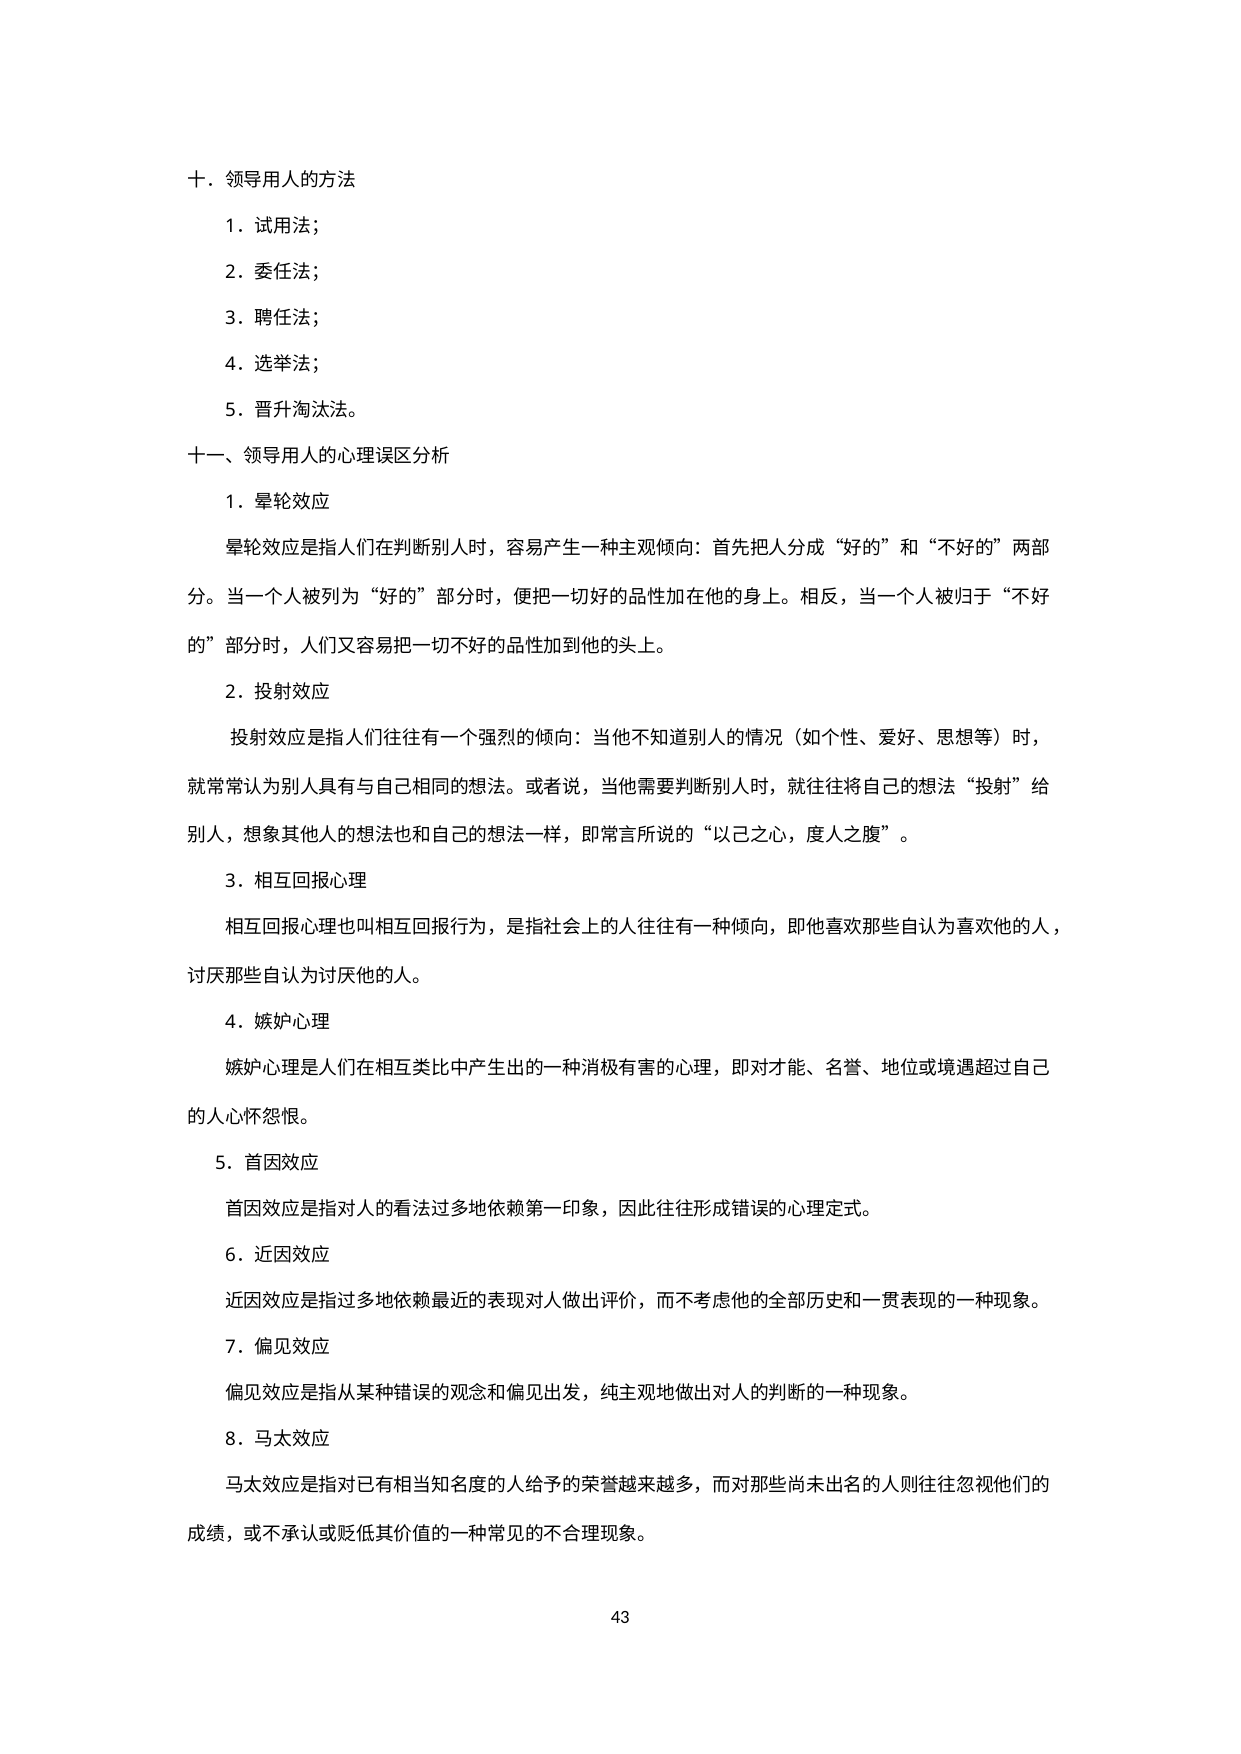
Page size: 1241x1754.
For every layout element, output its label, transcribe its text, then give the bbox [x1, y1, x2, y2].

text 5．晋升淘汰法。 [187, 392, 1053, 425]
text 嫉妒心理是人们在相互类比中产生出的一种消极有害的心理，即对才能、名誉、地位或境遇超过自己的人心怀怨恨。 [187, 1050, 1053, 1132]
text 3．聘任法； [187, 300, 1053, 333]
text 十．领导用人的方法 [187, 162, 1053, 194]
text 4．选举法； [187, 346, 1053, 379]
text 马太效应是指对已有相当知名度的人给予的荣誉越来越多，而对那些尚未出名的人则往往忽视他们的成绩，或不承认或贬低其价值的一种常见的不合理现象。 [187, 1467, 1053, 1549]
text 8．马太效应 [187, 1421, 1053, 1454]
text 6．近因效应 [187, 1237, 1053, 1270]
text 1．试用法； [187, 208, 1053, 241]
text 相互回报心理也叫相互回报行为，是指社会上的人往往有一种倾向，即他喜欢那些自认为喜欢他的人，讨厌那些自认为讨厌他的人。 [187, 909, 1053, 991]
text 2．委任法； [187, 254, 1053, 287]
text 近因效应是指过多地依赖最近的表现对人做出评价，而不考虑他的全部历史和一贯表现的一种现象。 [187, 1283, 1053, 1316]
text 2．投射效应 [187, 674, 1053, 706]
text 十一、领导用人的心理误区分析 [187, 438, 1053, 471]
text 晕轮效应是指人们在判断别人时，容易产生一种主观倾向：首先把人分成“好的”和“不好的”两部分。当一个人被列为“好的”部分时，便把一切好的品性加在他的身上。相反，当一个人被归于“不好的”部分时，人们又容易把一切不好的品性加到他的头上。 [187, 530, 1053, 660]
text 7．偏见效应 [187, 1329, 1053, 1362]
text 首因效应是指对人的看法过多地依赖第一印象，因此往往形成错误的心理定式。 [187, 1191, 1053, 1224]
text 投射效应是指人们往往有一个强烈的倾向：当他不知道别人的情况（如个性、爱好、思想等）时，就常常认为别人具有与自己相同的想法。或者说，当他需要判断别人时，就往往将自己的想法“投射”给别人，想象其他人的想法也和自己的想法一样，即常言所说的“以己之心，度人之腹”。 [187, 720, 1053, 850]
text 4．嫉妒心理 [187, 1004, 1053, 1037]
text 3．相互回报心理 [187, 863, 1053, 896]
text 1．晕轮效应 [187, 484, 1053, 517]
text 偏见效应是指从某种错误的观念和偏见出发，纯主观地做出对人的判断的一种现象。 [187, 1375, 1053, 1408]
text 5．首因效应 [187, 1145, 1053, 1178]
